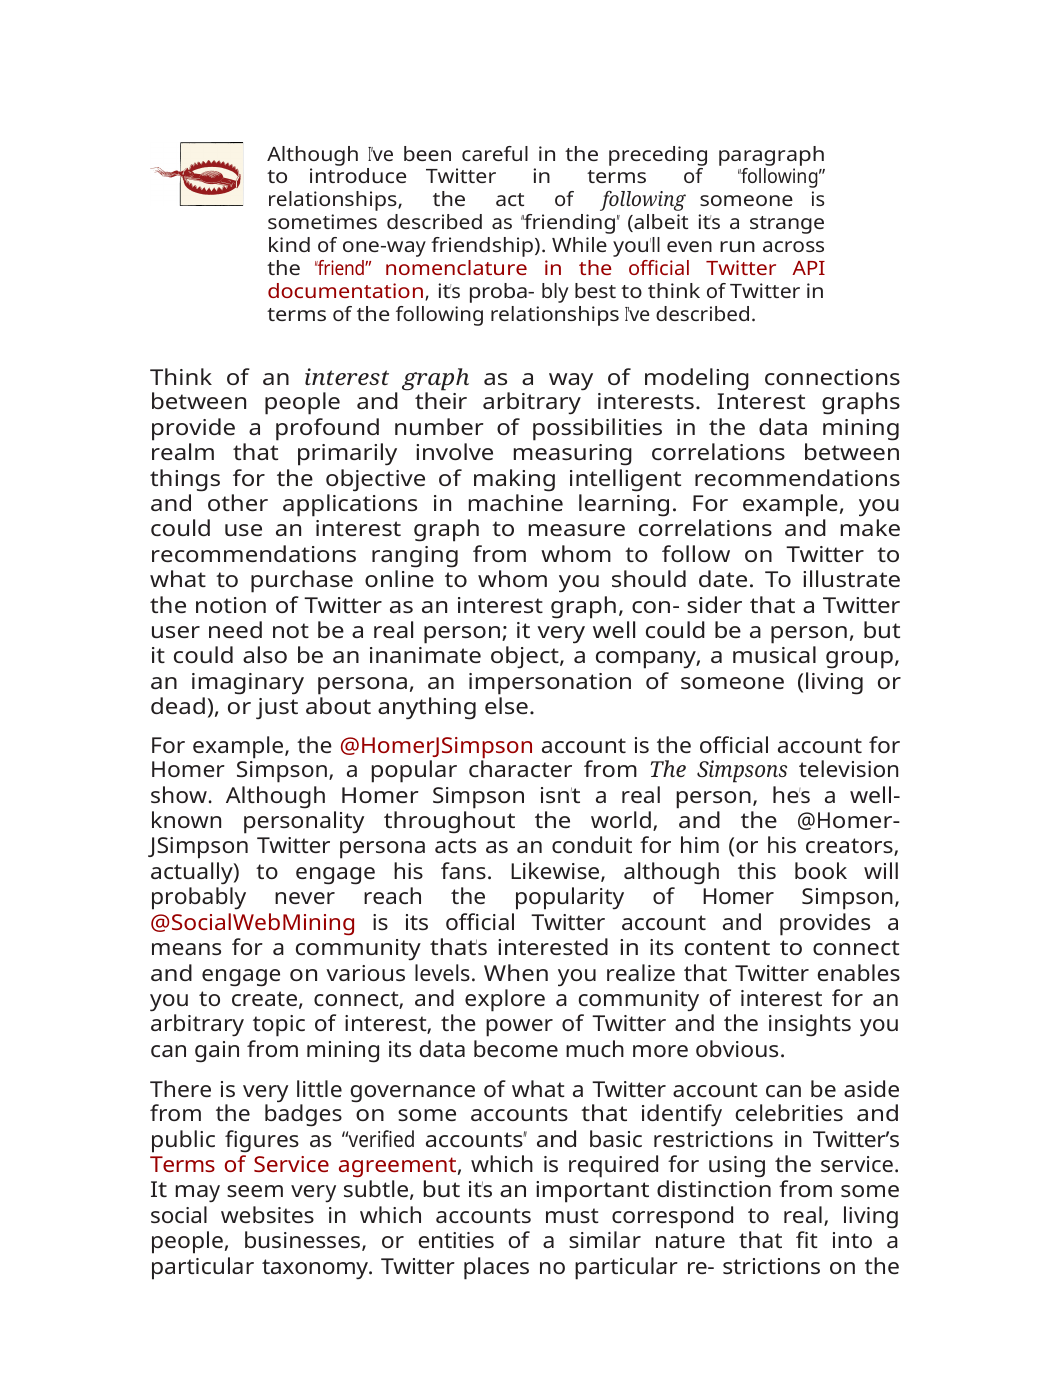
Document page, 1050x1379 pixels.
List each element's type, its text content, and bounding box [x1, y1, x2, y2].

text Think of an interest graph as a way of modeling connections between people and their arbitrary interests. Interest graphs provide a profound number of possibilities in the data mining realm that primarily involve measuring correlations between things for the objective of making intelligent recommendations and other applications in machine learning. For example, you could use an interest graph to measure correlations and make recommendations ranging from whom to follow on Twitter to what to purchase online to whom you should date. To illustrate the notion of Twitter as an interest graph, con‐ sider that a Twitter user need not be a real person; it very well could be a person, but it could also be an inanimate object, a company, a musical group, an imaginary persona, an impersonation of someone (living or dead), or just about anything else. [150, 365, 901, 721]
picture [150, 142, 244, 206]
text Although I’ve been careful in the preceding paragraph to introduce Twitter in terms of “following” relationships, the act of following someone is sometimes described as “friending” (albeit it’s a strange kind of one-way friendship). While you’ll even run across the “friend” nomenclature in the official Twitter API documentation, it’s proba‐ bly best to think of Twitter in terms of the following relationships I’ve described. [267, 143, 825, 327]
text For example, the @HomerJSimpson account is the official account for Homer Simpson, a popular character from The Simpsons television show. Although Homer Simpson isn’t a real person, he’s a well-known personality throughout the world, and the @Homer‐ JSimpson Twitter persona acts as an conduit for him (or his creators, actually) to engage his fans. Likewise, although this book will probably never reach the popularity of Homer Simpson, @SocialWebMining is its official Twitter account and provides a means for a community that’s interested in its content to connect and engage on various levels. When you realize that Twitter enables you to create, connect, and explore a community of interest for an arbitrary topic of interest, the power of Twitter and the insights you can gain from mining its data become much more obvious. [150, 733, 900, 1064]
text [150, 1077, 900, 1281]
